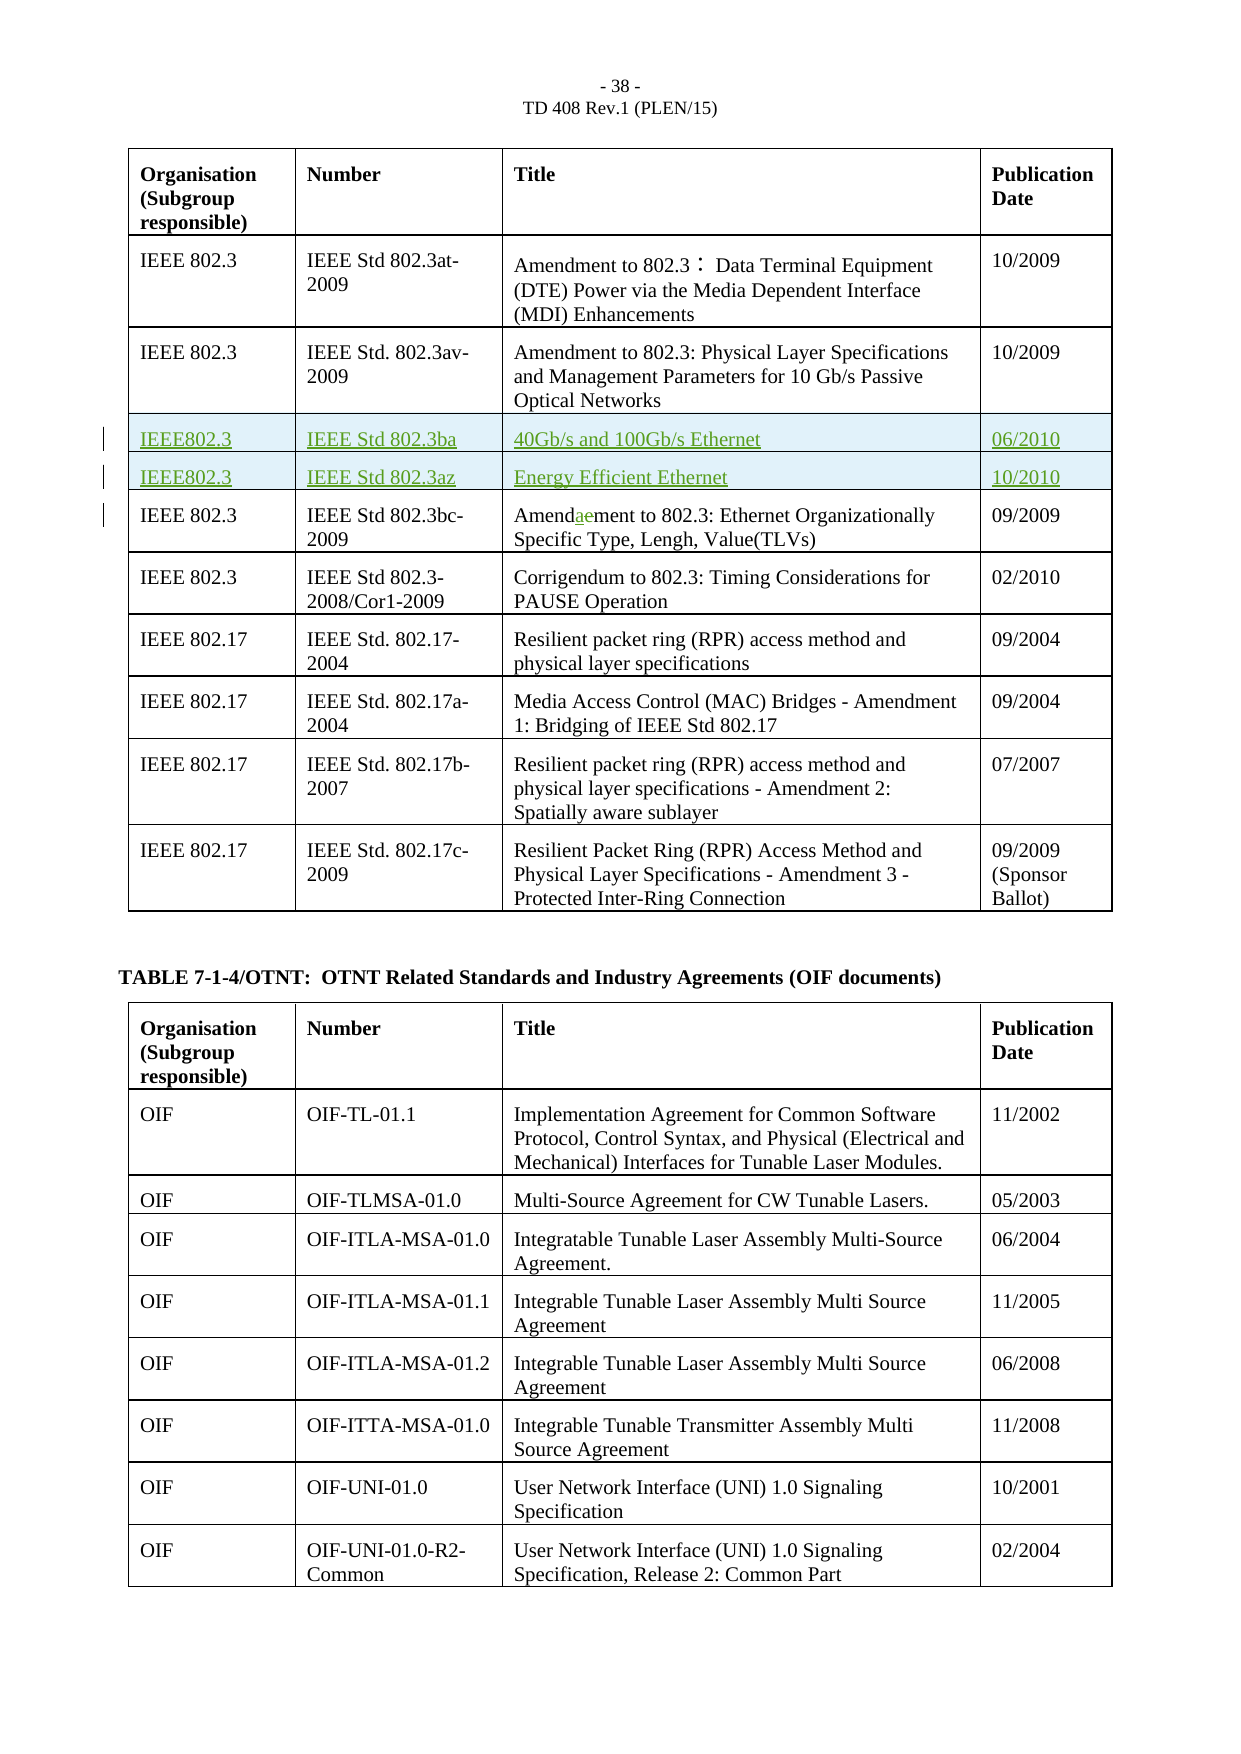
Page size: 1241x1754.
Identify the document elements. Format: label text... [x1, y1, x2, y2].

table_cell IEEE Std 802.3-2008/Cor1-2009 [296, 553, 502, 613]
table_cell IEEE 802.3 [129, 553, 295, 613]
table_cell OIF [129, 1214, 295, 1275]
table_cell Multi-Source Agreement for CW Tunable Lasers. [503, 1176, 980, 1212]
table_cell IEEE 802.17 [129, 739, 295, 824]
table_cell Implementation Agreement for Common Software Protocol, Control Syntax, and Physical (Electrical and Mechanical) Interfaces for Tunable Laser Modules. [503, 1090, 980, 1174]
table_header Publication Date [981, 1003, 1111, 1088]
table_cell 09/2009 (Sponsor Ballot) [981, 825, 1111, 910]
table_header Title [503, 1003, 980, 1088]
table_header Number [296, 149, 502, 234]
table_cell 10/2009 [981, 328, 1111, 412]
table_cell Integratable Tunable Laser Assembly Multi-Source Agreement. [503, 1214, 980, 1275]
table_cell IEEE Std 802.3at-2009 [296, 236, 502, 326]
table_cell Resilient Packet Ring (RPR) Access Method and Physical Layer Specifications - Amendment 3 - Protected Inter-Ring Connection [503, 825, 980, 910]
table_cell IEEE 802.3 [129, 236, 295, 326]
table_cell Amendment to 802.3: Ethernet Organizationally Specific Type, Lengh, Value(TLVs) [503, 490, 980, 551]
table_cell OIF-UNI-01.0 [296, 1463, 502, 1523]
table_cell 11/2002 [981, 1090, 1111, 1174]
table_cell Integrable Tunable Laser Assembly Multi Source Agreement [503, 1338, 980, 1399]
table_cell OIF [129, 1463, 295, 1523]
table_cell 09/2009 [981, 490, 1111, 551]
table_cell IEEE Std. 802.17b-2007 [296, 739, 502, 824]
text TABLE 7-1-4/OTNT: OTNT Related Standards and Industry Agreements (OIF documents) [118, 965, 1122, 989]
table_cell IEEE 802.17 [129, 825, 295, 910]
table_cell OIF-ITLA-MSA-01.1 [296, 1276, 502, 1337]
table_cell OIF [129, 1090, 295, 1174]
table_cell 09/2004 [981, 677, 1111, 737]
table_cell 02/2010 [981, 553, 1111, 613]
table_cell 09/2004 [981, 615, 1111, 675]
table_cell OIF-TLMSA-01.0 [296, 1176, 502, 1212]
table_cell Media Access Control (MAC) Bridges - Amendment 1: Bridging of IEEE Std 802.17 [503, 677, 980, 737]
table_cell Corrigendum to 802.3: Timing Considerations for PAUSE Operation [503, 553, 980, 613]
table_cell IEEE 802.17 [129, 615, 295, 675]
table_header Publication Date [981, 149, 1111, 234]
table_cell Resilient packet ring (RPR) access method and physical layer specifications - Amendment 2: Spatially aware sublayer [503, 739, 980, 824]
table_cell IEEE Std. 802.17-2004 [296, 615, 502, 675]
table_cell IEEE Std. 802.17a-2004 [296, 677, 502, 737]
table_cell 06/2004 [981, 1214, 1111, 1275]
table_cell OIF-ITTA-MSA-01.0 [296, 1401, 502, 1461]
table_cell IEEE Std. 802.3av-2009 [296, 328, 502, 412]
table_cell OIF-UNI-01.0-R2-Common [296, 1525, 502, 1586]
table_header Title [503, 149, 980, 234]
table_header Organisation (Subgroup responsible) [129, 149, 295, 234]
table_cell IEEE 802.17 [129, 677, 295, 737]
table_cell 05/2003 [981, 1176, 1111, 1212]
table_cell OIF [129, 1525, 295, 1586]
table_cell Amendment to 802.3: Physical Layer Specifications and Management Parameters for 10 Gb/s Passive Optical Networks [503, 328, 980, 412]
table_cell OIF [129, 1338, 295, 1399]
table_cell 06/2008 [981, 1338, 1111, 1399]
table_cell User Network Interface (UNI) 1.0 Signaling Specification [503, 1463, 980, 1523]
table_cell 11/2008 [981, 1401, 1111, 1461]
table_cell 10/2001 [981, 1463, 1111, 1523]
table_cell OIF-TL-01.1 [296, 1090, 502, 1174]
table_cell IEEE Std. 802.17c-2009 [296, 825, 502, 910]
table_cell 02/2004 [981, 1525, 1111, 1586]
table_cell OIF [129, 1276, 295, 1337]
table_cell Resilient packet ring (RPR) access method and physical layer specifications [503, 615, 980, 675]
table_cell OIF-ITLA-MSA-01.2 [296, 1338, 502, 1399]
table_cell OIF [129, 1176, 295, 1212]
table_cell IEEE Std 802.3bc-2009 [296, 490, 502, 551]
table_cell OIF-ITLA-MSA-01.0 [296, 1214, 502, 1275]
table_cell IEEE 802.3 [129, 490, 295, 551]
table_cell 10/2009 [981, 236, 1111, 326]
table_header Number [296, 1003, 502, 1088]
table_cell Integrable Tunable Laser Assembly Multi Source Agreement [503, 1276, 980, 1337]
table_cell 11/2005 [981, 1276, 1111, 1337]
table_cell Integrable Tunable Transmitter Assembly Multi Source Agreement [503, 1401, 980, 1461]
table_cell IEEE 802.3 [129, 328, 295, 412]
table_cell Amendment to 802.3： Data Terminal Equipment (DTE) Power via the Media Dependent Interface (MDI) Enhancements [503, 236, 980, 326]
table_cell User Network Interface (UNI) 1.0 Signaling Specification, Release 2: Common Part [503, 1525, 980, 1586]
table_cell OIF [129, 1401, 295, 1461]
table_header Organisation (Subgroup responsible) [129, 1003, 295, 1088]
table_cell 07/2007 [981, 739, 1111, 824]
